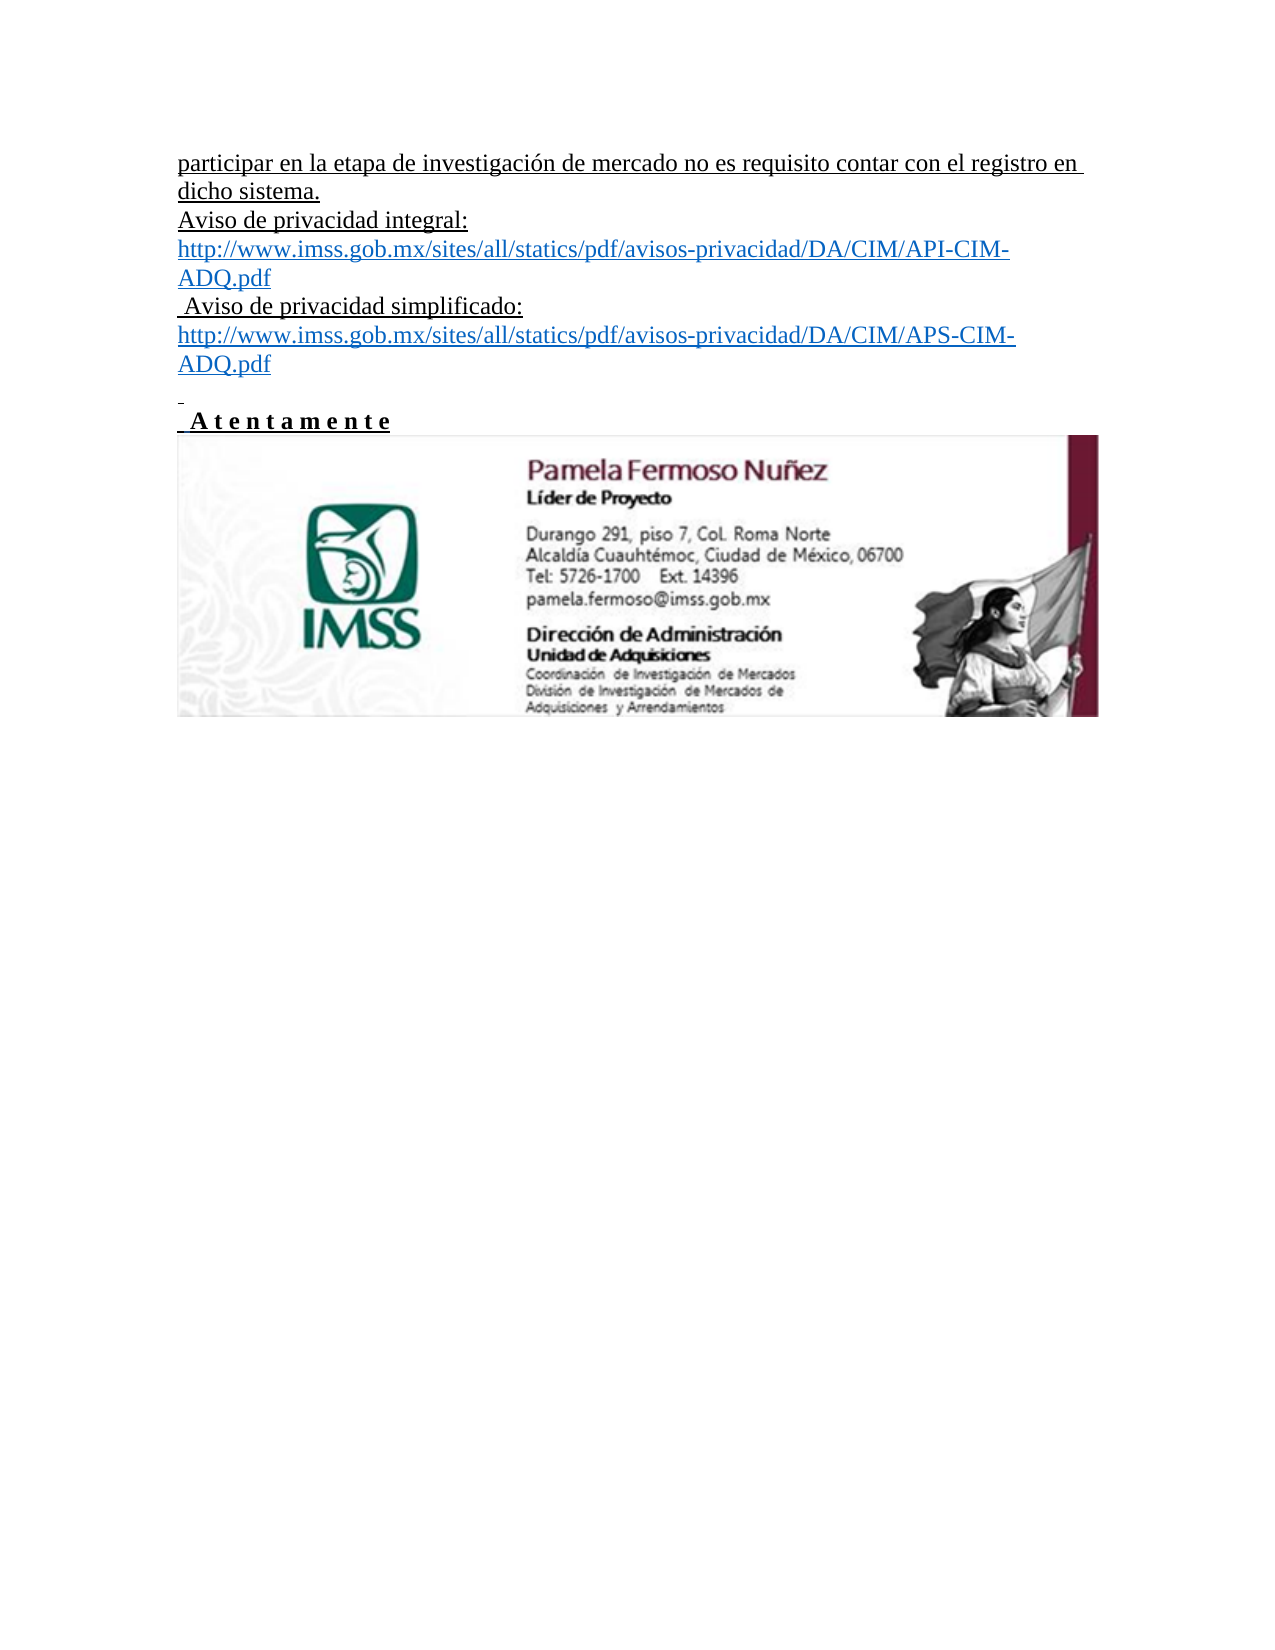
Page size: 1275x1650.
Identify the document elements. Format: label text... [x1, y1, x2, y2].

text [177, 148, 1098, 205]
text A t e n t a m e n t e [177, 406, 1098, 435]
picture [177, 435, 1099, 717]
text Aviso de privacidad integral: http://www.imss.gob.mx/sites/all/statics/pdf/avisos-privacidad/DA/CIM/API-CIM-ADQ.pdf Aviso de privacidad simplificado: http://www.imss.gob.mx/sites/all/statics/pdf/avisos-privacidad/DA/CIM/APS-CIM-ADQ.pdf [177, 205, 1098, 378]
